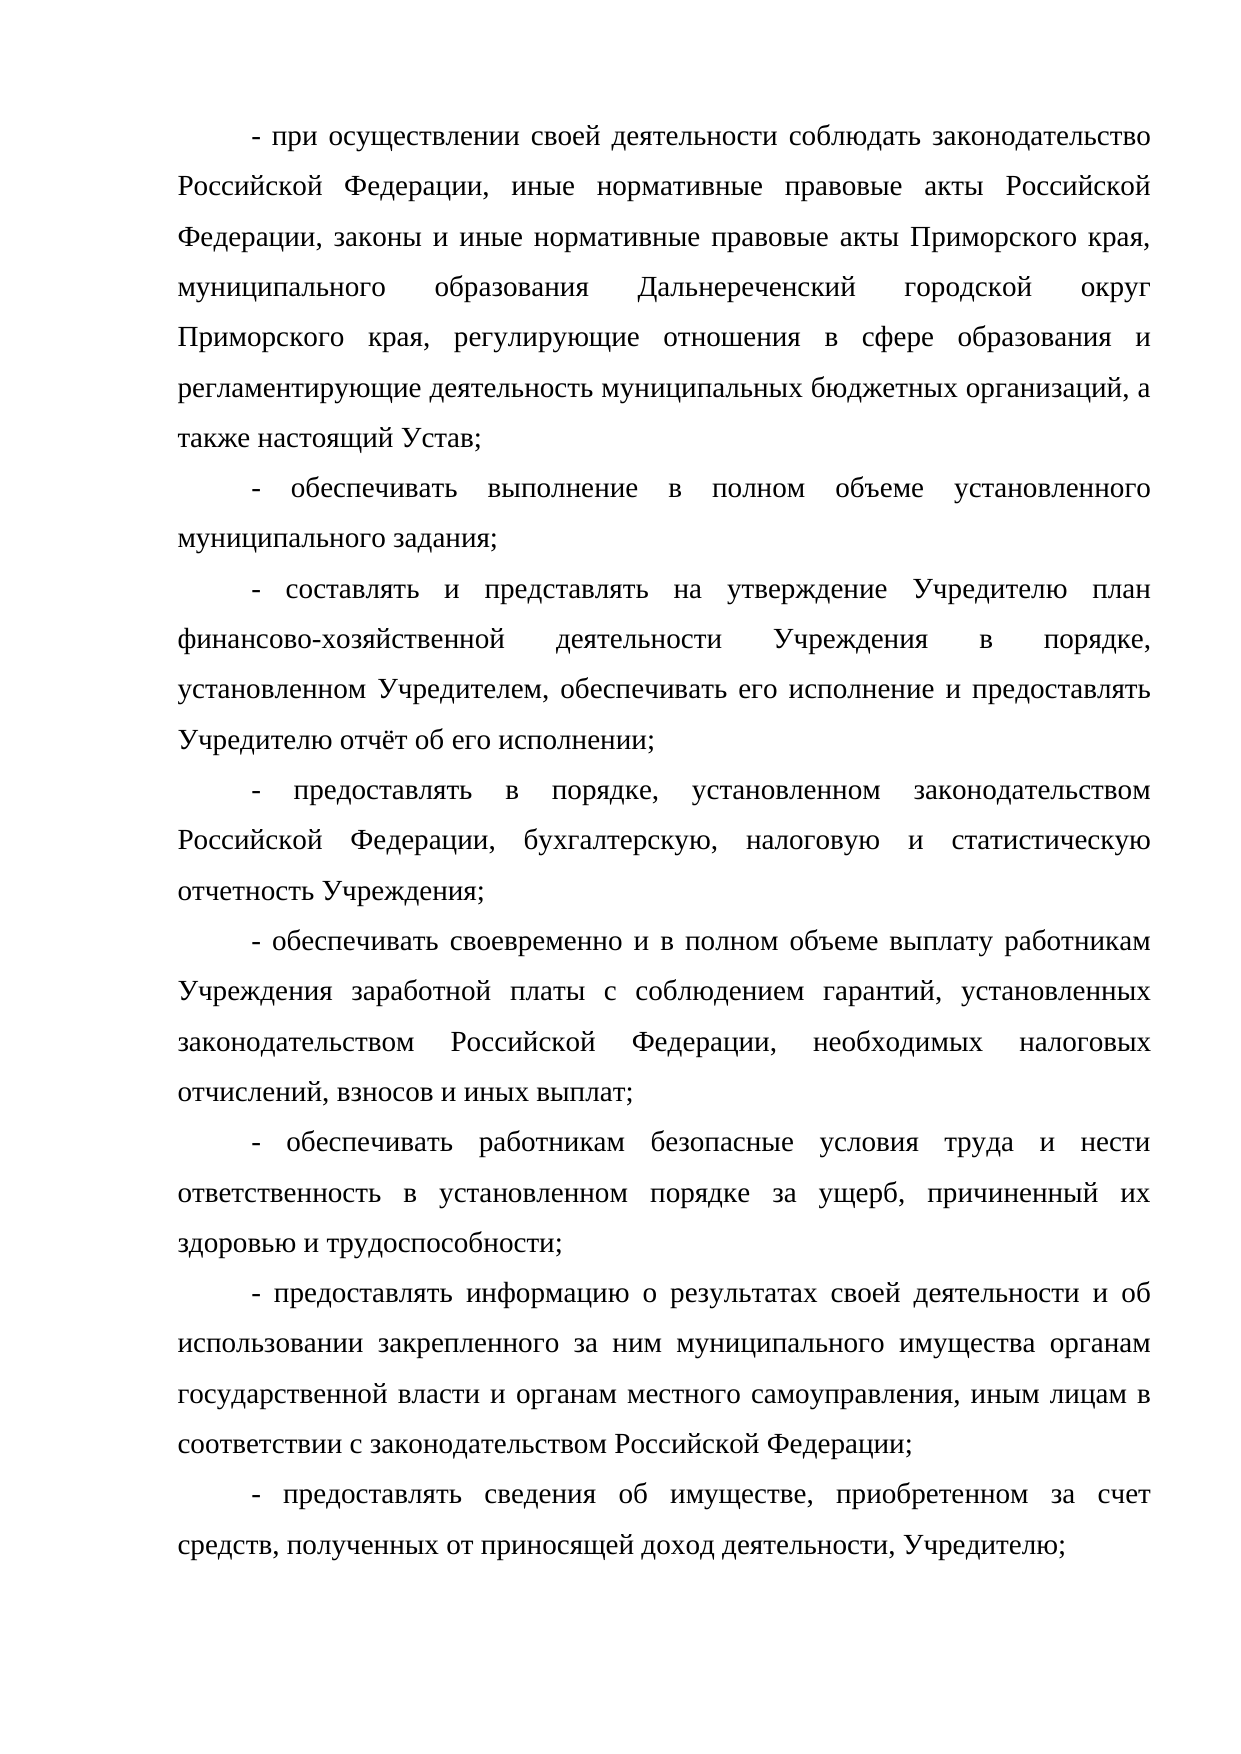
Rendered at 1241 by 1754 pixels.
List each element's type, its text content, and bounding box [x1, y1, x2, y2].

text - при осуществлении своей деятельности соблюдать законодательство Российской Федерации, иные нормативные правовые акты Российской Федерации, законы и иные нормативные правовые акты Приморского края, муниципального образования Дальнереченский городской округ Приморского края, регулирующие отношения в сфере образования и регламентирующие деятельность муниципальных бюджетных организаций, а также настоящий Устав; [177, 118, 1152, 453]
text - составлять и представлять на утверждение Учредителю план финансово-хозяйственной деятельности Учреждения в порядке, установленном Учредителем, обеспечивать его исполнение и предоставлять Учредителю отчёт об его исполнении; [177, 571, 1152, 755]
text - предоставлять в порядке, установленном законодательством Российской Федерации, бухгалтерскую, налоговую и статистическую отчетность Учреждения; [177, 772, 1152, 906]
text - обеспечивать выполнение в полном объеме установленного муниципального задания; [177, 470, 1152, 554]
text - предоставлять информацию о результатах своей деятельности и об использовании закрепленного за ним муниципального имущества органам государственной власти и органам местного самоуправления, иным лицам в соответствии с законодательством Российской Федерации; [177, 1275, 1152, 1460]
text - предоставлять сведения об имуществе, приобретенном за счет средств, полученных от приносящей доход деятельности, Учредителю; [177, 1477, 1152, 1560]
list - обеспечивать работникам безопасные условия труда и нести ответственность в установленном порядке за ущерб, причиненный их здоровью и трудоспособности; [177, 1124, 1152, 1258]
list - обеспечивать своевременно и в полном объеме выплату работникам Учреждения заработной платы с соблюдением гарантий, установленных законодательством Российской Федерации, необходимых налоговых отчислений, взносов и иных выплат; [177, 923, 1152, 1108]
